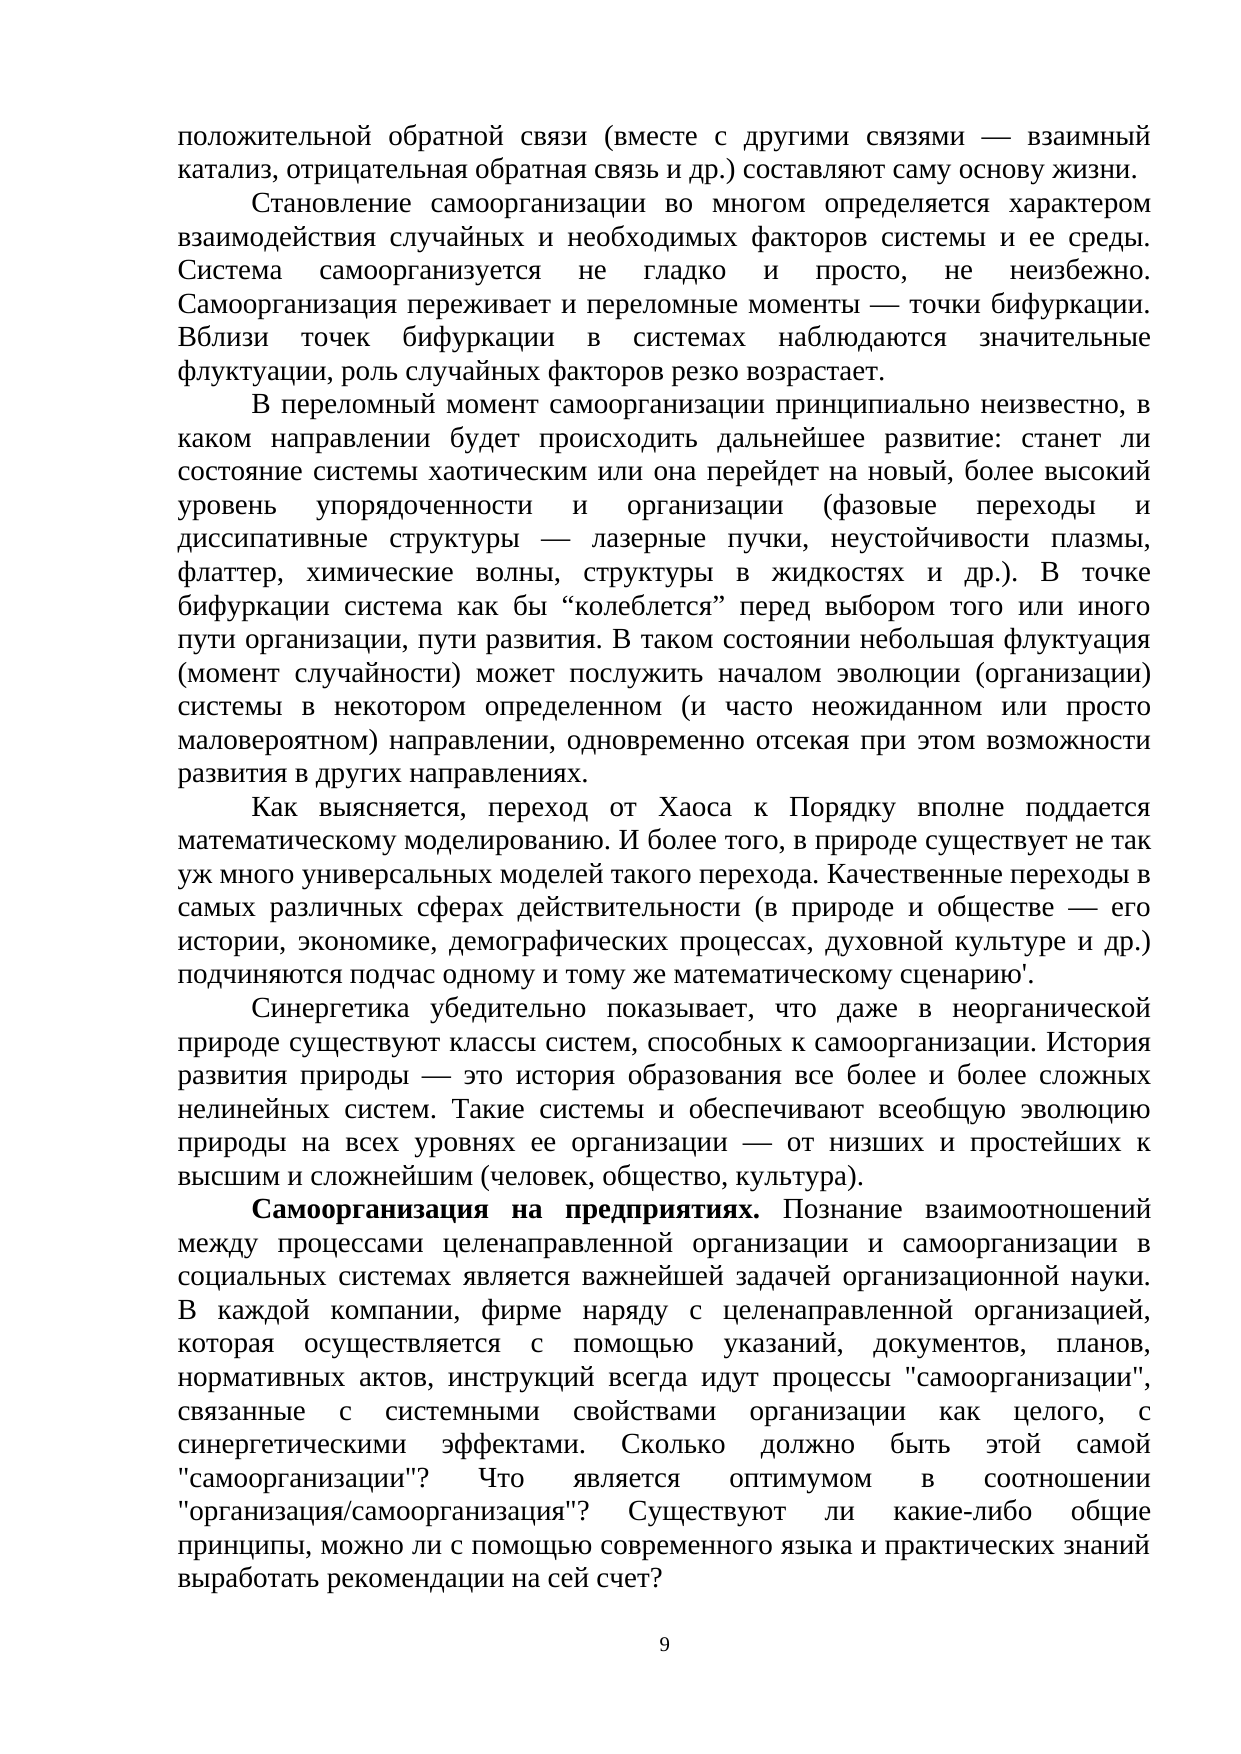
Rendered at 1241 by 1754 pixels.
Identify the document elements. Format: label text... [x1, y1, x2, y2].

text В переломный момент самоорганизации принципиально неизвестно, в каком направлении будет происходить дальнейшее развитие: станет ли состояние системы хаотическим или она перейдет на новый, более высокий уровень упорядоченности и организации (фазовые переходы и диссипативные структуры — лазерные пучки, неустойчивости плазмы, флаттер, химические волны, структуры в жидкостях и др.). В точке бифуркации система как бы “колеблется” перед выбором того или иного пути организации, пути развития. В таком состоянии небольшая флуктуация (момент случайности) может послужить началом эволюции (организации) системы в некотором определенном (и часто неожиданном или просто маловероятном) направлении, одновременно отсекая при этом возможности развития в других направлениях. [177, 386, 1152, 789]
text Как выясняется, переход от Хаоса к Порядку вполне поддается математическому моделированию. И более того, в природе существует не так уж много универсальных моделей такого перехода. Качественные переходы в самых различных сферах действительности (в природе и обществе — его истории, экономике, демографических процессах, духовной культуре и др.) подчиняются подчас одному и тому же математическому сценарию'. [177, 789, 1152, 990]
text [177, 118, 1152, 185]
text Становление самоорганизации во многом определяется характером взаимодействия случайных и необходимых факторов системы и ее среды. Система самоорганизуется не гладко и просто, не неизбежно. Самоорганизация переживает и переломные моменты — точки бифуркации. Вблизи точек бифуркации в системах наблюдаются значительные флуктуации, роль случайных факторов резко возрастает. [177, 185, 1152, 386]
text Самоорганизация на предприятиях. Познание взаимоотношений между процессами целенаправленной организации и самоорганизации в социальных системах является важнейшей задачей организационной науки. В каждой компании, фирме наряду с целенаправленной организацией, которая осуществляется с помощью указаний, документов, планов, нормативных актов, инструкций всегда идут процессы "самоорганизации", связанные с системными свойствами организации как целого, с синергетическими эффектами. Сколько должно быть этой самой "самоорганизации"? Что является оптимумом в соотношении "организация/самоорганизация"? Существуют ли какие-либо общие принципы, можно ли с помощью современного языка и практических знаний выработать рекомендации на сей счет? [177, 1191, 1152, 1594]
text Синергетика убедительно показывает, что даже в неорганической природе существуют классы систем, способных к самоорганизации. История развития природы — это история образования все более и более сложных нелинейных систем. Такие системы и обеспечивают всеобщую эволюцию природы на всех уровнях ее организации — от низших и простейших к высшим и сложнейшим (человек, общество, культура). [177, 990, 1152, 1191]
